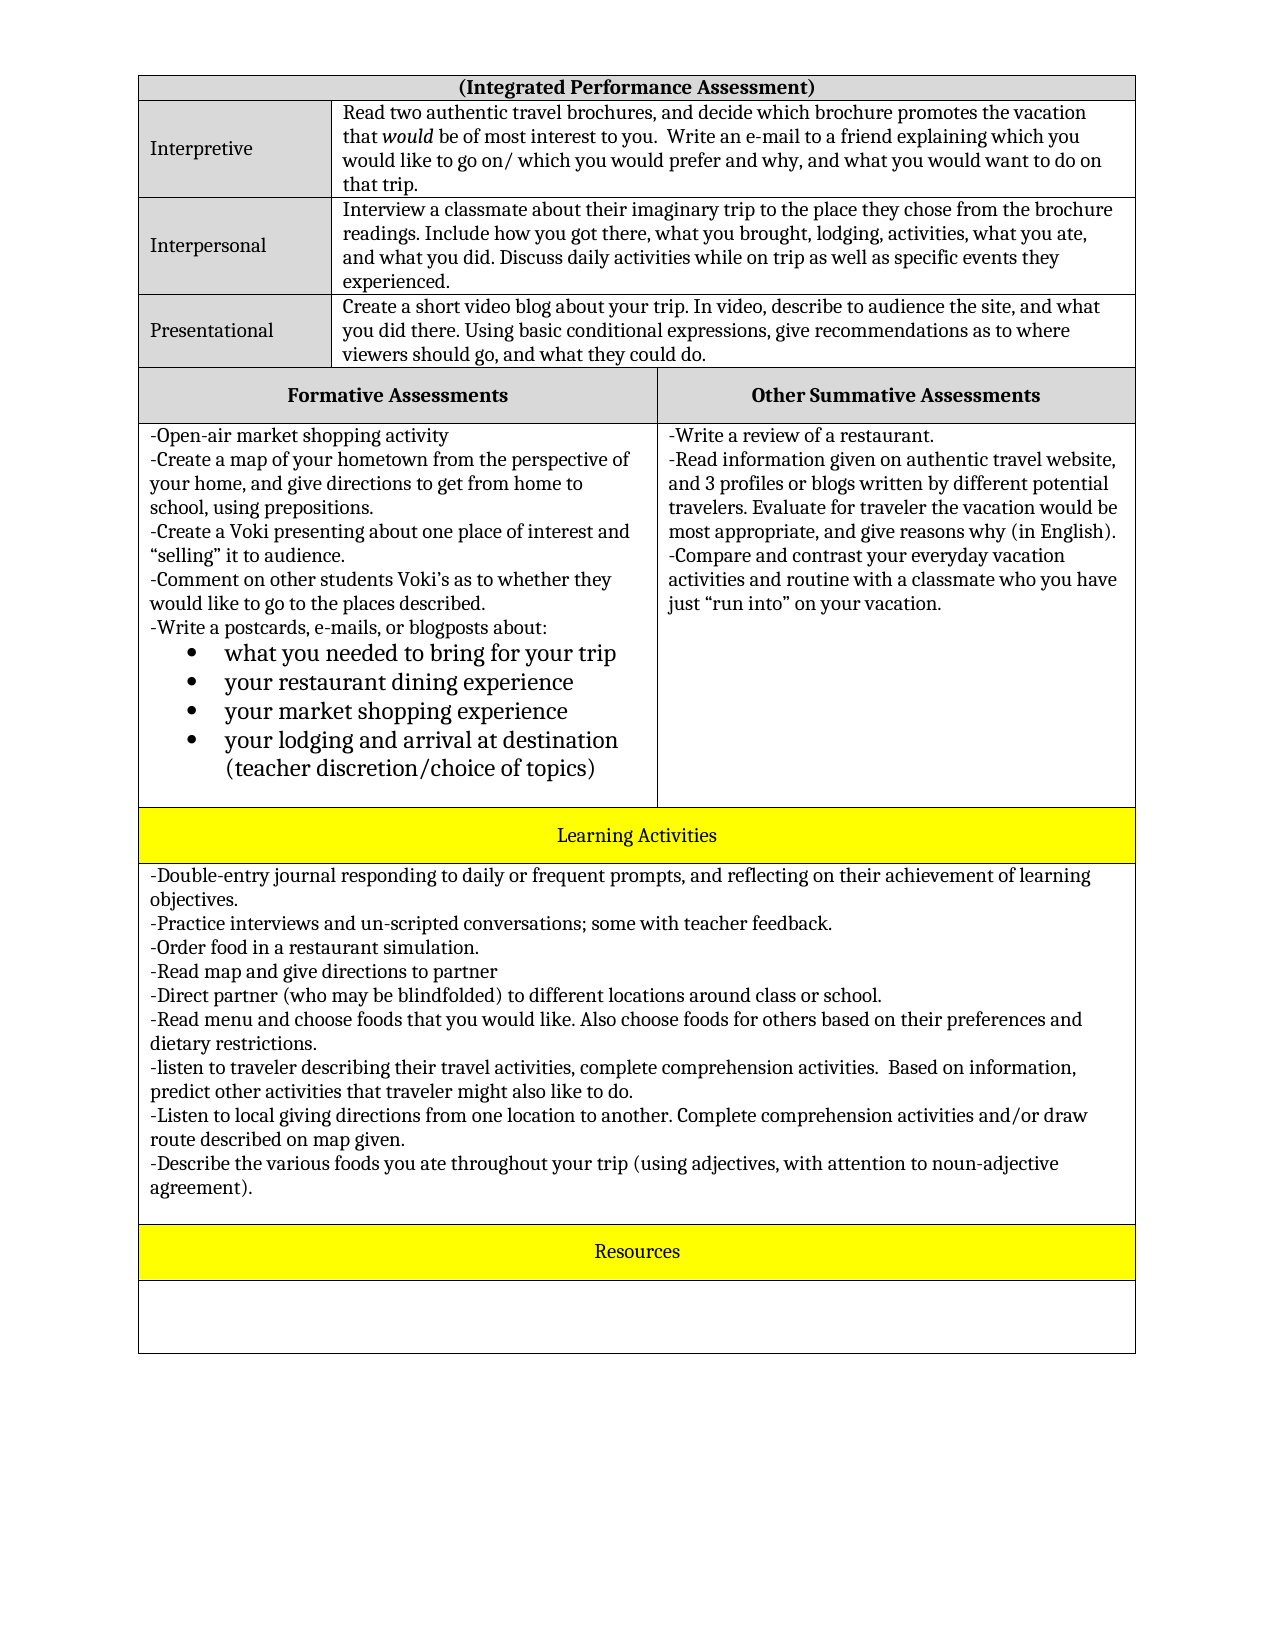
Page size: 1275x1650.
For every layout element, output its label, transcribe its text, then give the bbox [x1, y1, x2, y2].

table_cell [139, 1281, 1135, 1352]
table_cell Presentational [139, 295, 331, 367]
table_cell -Double-entry journal responding to daily or frequent prompts, and reflecting on their achievement of learning objectives. -Practice interviews and un-scripted conversations; some with teacher feedback. -Order food in a restaurant simulation. -Read map and give directions to partner -Direct partner (who may be blindfolded) to different locations around class or school. -Read menu and choose foods that you would like. Also choose foods for others based on their preferences and dietary restrictions. -listen to traveler describing their travel activities, complete comprehension activities. Based on information, predict other activities that traveler might also like to do. -Listen to local giving directions from one location to another. Complete comprehension activities and/or draw route described on map given. -Describe the various foods you ate throughout your trip (using adjectives, with attention to noun-adjective agreement). [139, 864, 1135, 1223]
table_cell Learning Activities [139, 808, 1135, 863]
table_cell -Open-air market shopping activity -Create a map of your hometown from the perspective of your home, and give directions to get from home to school, using prepositions. -Create a Voki presenting about one place of interest and “selling” it to audience. -Comment on other students Voki’s as to whether they would like to go to the places described. -Write a postcards, e-mails, or blogposts about: what you needed to bring for your trip your restaurant dining experience your market shopping experience your lodging and arrival at destination (teacher discretion/choice of topics) [139, 424, 657, 807]
table_cell Formative Assessments [139, 368, 657, 423]
table_cell Interpretive [139, 101, 331, 197]
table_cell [139, 76, 1135, 100]
table_cell Create a short video blog about your trip. In video, describe to audience the site, and what you did there. Using basic conditional expressions, give recommendations as to where viewers should go, and what they could do. [332, 295, 1135, 367]
table_cell Interview a classmate about their imaginary trip to the place they chose from the brochure readings. Include how you got there, what you brought, lodging, activities, what you ate, and what you did. Discuss daily activities while on trip as well as specific events they experienced. [332, 198, 1135, 294]
table_cell -Write a review of a restaurant. -Read information given on authentic travel website, and 3 profiles or blogs written by different potential travelers. Evaluate for traveler the vacation would be most appropriate, and give reasons why (in English). -Compare and contrast your everyday vacation activities and routine with a classmate who you have just “run into” on your vacation. [658, 424, 1135, 807]
table_cell Read two authentic travel brochures, and decide which brochure promotes the vacation that would be of most interest to you. Write an e-mail to a friend explaining which you would like to go on/ which you would prefer and why, and what you would want to do on that trip. [332, 101, 1135, 197]
table_cell Interpersonal [139, 198, 331, 294]
table_cell Other Summative Assessments [658, 368, 1135, 423]
table_cell Resources [139, 1225, 1135, 1279]
